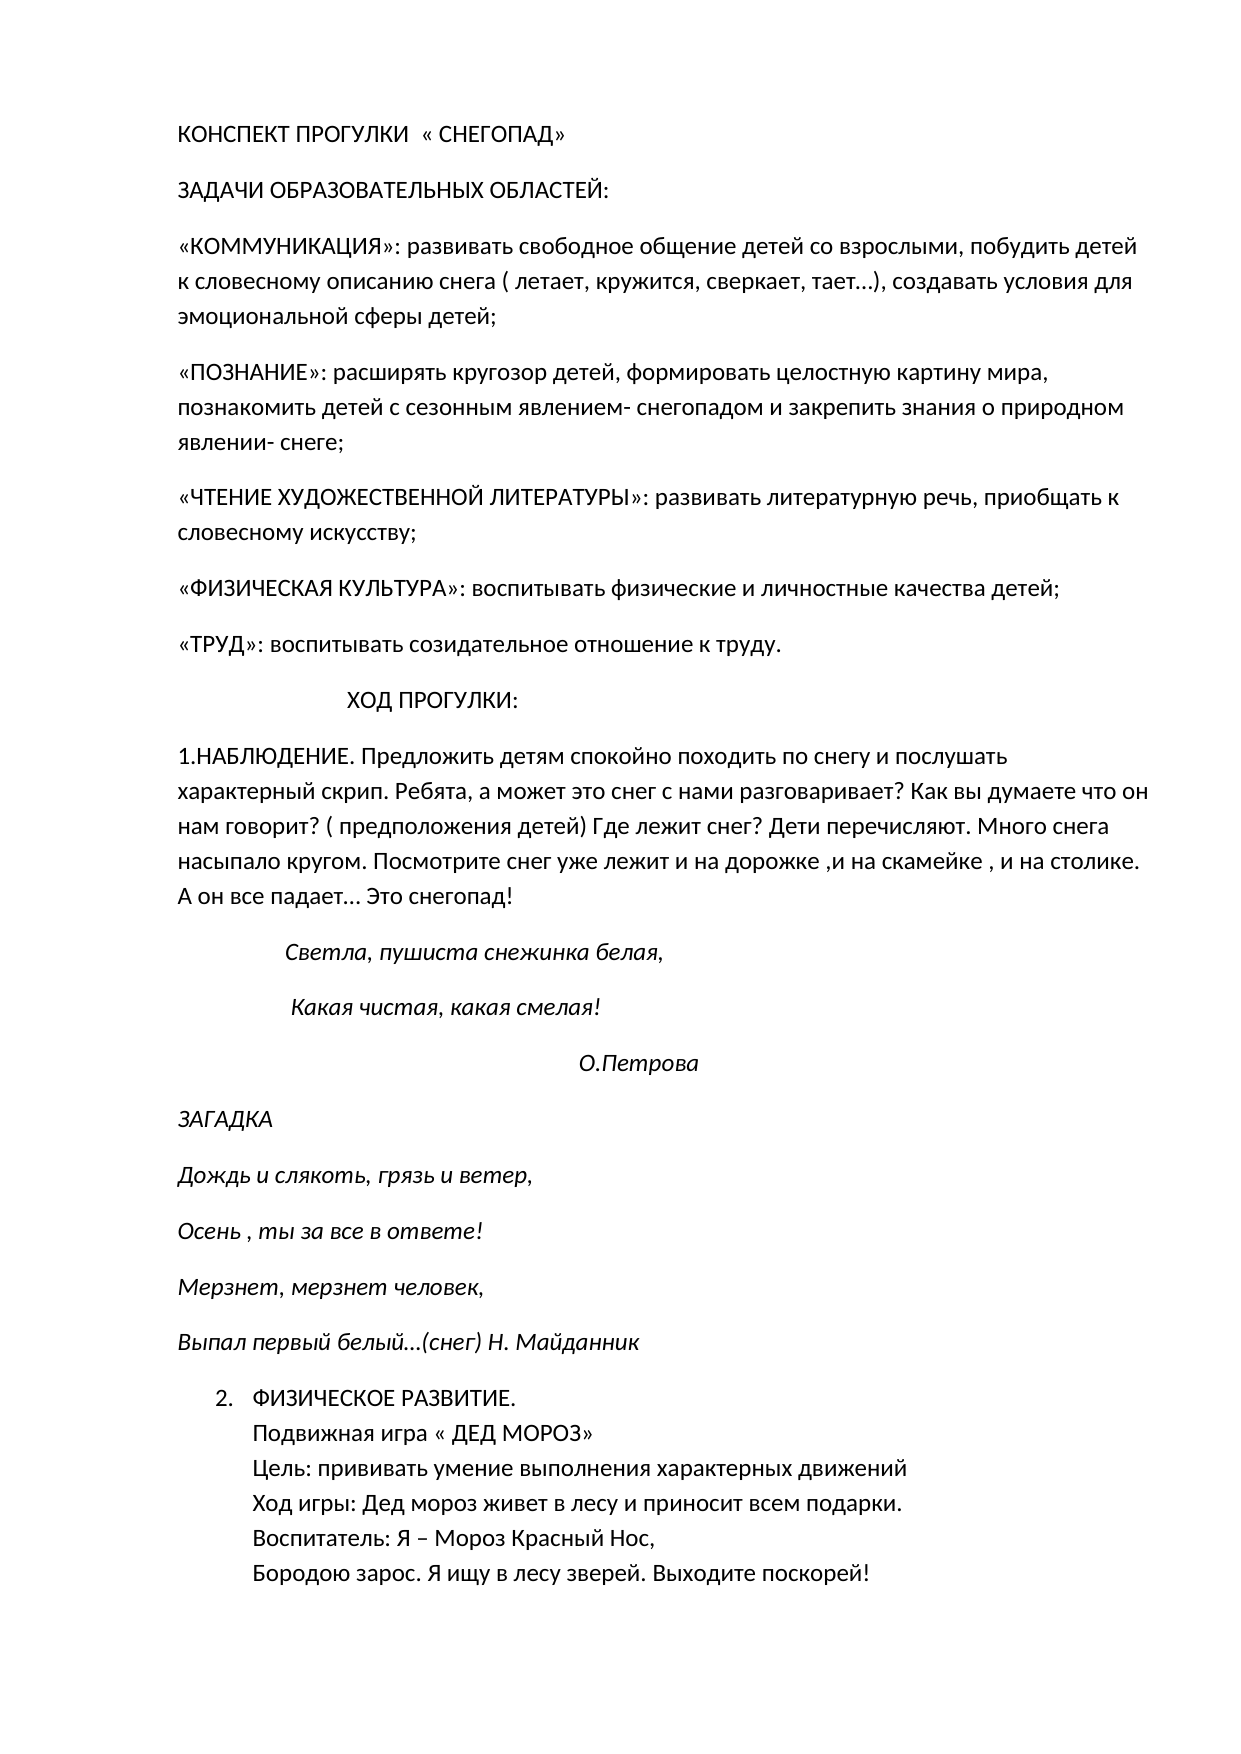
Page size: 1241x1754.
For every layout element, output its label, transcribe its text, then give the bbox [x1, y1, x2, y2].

text «ТРУД»: воспитывать созидательное отношение к труду. [177, 628, 1152, 659]
text «ПОЗНАНИЕ»: расширять кругозор детей, формировать целостную картину мира, познакомить детей с сезонным явлением- снегопадом и закрепить знания о природном явлении- снеге; [177, 356, 1152, 456]
list Ход игры: Дед мороз живет в лесу и приносит всем подарки. [252, 1487, 1152, 1518]
text Дождь и слякоть, грязь и ветер, [177, 1159, 1152, 1189]
text «ЧТЕНИЕ ХУДОЖЕСТВЕННОЙ ЛИТЕРАТУРЫ»: развивать литературную речь, приобщать к словесному искусству; [177, 481, 1152, 547]
text ЗАГАДКА [177, 1103, 1152, 1134]
text «ФИЗИЧЕСКАЯ КУЛЬТУРА»: воспитывать физические и личностные качества детей; [177, 572, 1152, 603]
list ФИЗИЧЕСКОЕ РАЗВИТИЕ. [215, 1382, 1152, 1413]
text Светла, пушиста снежинка белая, [177, 936, 1152, 966]
list Подвижная игра « ДЕД МОРОЗ» [252, 1417, 1152, 1448]
text ЗАДАЧИ ОБРАЗОВАТЕЛЬНЫХ ОБЛАСТЕЙ: [177, 174, 1152, 204]
text Мерзнет, мерзнет человек, [177, 1271, 1152, 1301]
text «КОММУНИКАЦИЯ»: развивать свободное общение детей со взрослыми, побудить детей к словесному описанию снега ( летает, кружится, сверкает, тает…), создавать условия для эмоциональной сферы детей; [177, 230, 1152, 330]
text КОНСПЕКТ ПРОГУЛКИ « СНЕГОПАД» [177, 118, 1152, 149]
text Выпал первый белый…(снег) Н. Майданник [177, 1326, 1152, 1357]
text 1.НАБЛЮДЕНИЕ. Предложить детям спокойно походить по снегу и послушать характерный скрип. Ребята, а может это снег с нами разговаривает? Как вы думаете что он нам говорит? ( предположения детей) Где лежит снег? Дети перечисляют. Много снега насыпало кругом. Посмотрите снег уже лежит и на дорожке ,и на скамейке , и на столике. А он все падает… Это снегопад! [177, 740, 1152, 910]
text Какая чистая, какая смелая! [177, 991, 1152, 1022]
list Бородою зарос. Я ищу в лесу зверей. Выходите поскорей! [252, 1557, 1152, 1588]
list Воспитатель: Я – Мороз Красный Нос, [252, 1522, 1152, 1553]
list Цель: прививать умение выполнения характерных движений [252, 1452, 1152, 1483]
text Осень , ты за все в ответе! [177, 1215, 1152, 1245]
text О.Петрова [177, 1047, 1152, 1078]
text ХОД ПРОГУЛКИ: [177, 684, 1152, 714]
